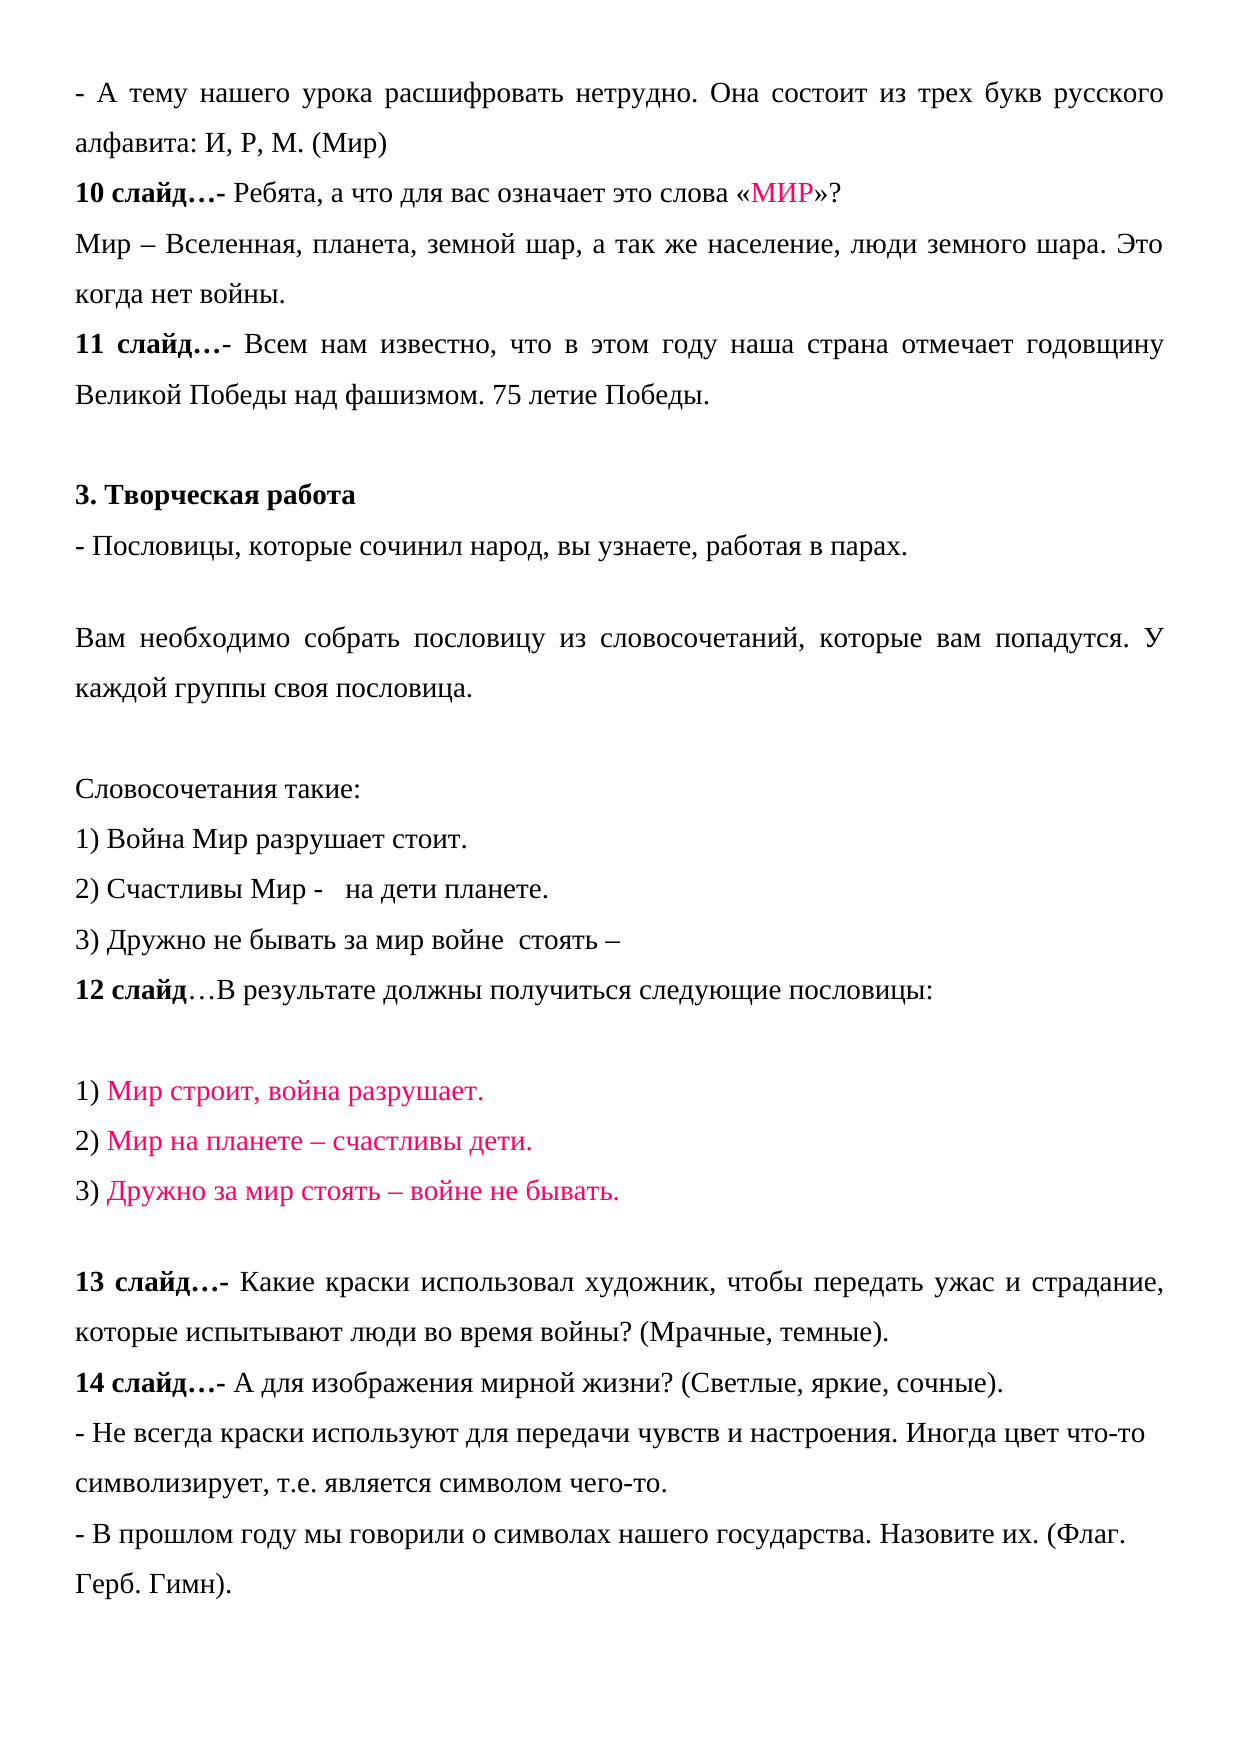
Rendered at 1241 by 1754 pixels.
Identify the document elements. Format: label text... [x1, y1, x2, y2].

text 2) Мир на планете – счастливы дети. [75, 1123, 1165, 1157]
text 10 слайд…- Ребята, а что для вас означает это слова «МИР»? [75, 176, 1165, 209]
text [75, 1516, 1165, 1600]
text 2) Счастливы Мир - на дети планете. [75, 872, 1165, 905]
text - Пословицы, которые сочинил народ, вы узнаете, работая в парах. [75, 528, 1165, 561]
text 11 слайд…- Всем нам известно, что в этом году наша страна отмечает годовщину Великой Победы над фашизмом. 75 летие Победы. [75, 327, 1165, 410]
text 3. Творческая работа [75, 477, 1165, 511]
text 13 слайд…- Какие краски использовал художник, чтобы передать ужас и страдание, которые испытывают люди во время войны? (Мрачные, темные). [75, 1264, 1165, 1348]
text 1) Война Мир разрушает стоит. [75, 821, 1165, 855]
text 14 слайд…- А для изображения мирной жизни? (Светлые, яркие, сочные). [75, 1365, 1165, 1398]
text 3) Дружно за мир стоять – войне не бывать. [75, 1173, 1165, 1239]
text - Не всегда краски используют для передачи чувств и настроения. Иногда цвет что-то символизирует, т.е. является символом чего-то. [75, 1415, 1165, 1499]
text - А тему нашего урока расшифровать нетрудно. Она состоит из трех букв русского алфавита: И, Р, М. (Мир) [75, 75, 1165, 159]
text Вам необходимо собрать пословицу из словосочетаний, которые вам попадутся. У каждой группы своя пословица. [75, 620, 1165, 704]
text 3) Дружно не бывать за мир войне стоять – [75, 922, 1165, 956]
text 12 слайд…В результате должны получиться следующие пословицы: [75, 972, 1165, 1006]
text 1) Мир строит, война разрушает. [75, 1073, 1165, 1106]
text Мир – Вселенная, планета, земной шар, а так же население, люди земного шара. Это когда нет войны. [75, 226, 1165, 310]
text Словосочетания такие: [75, 771, 1165, 804]
